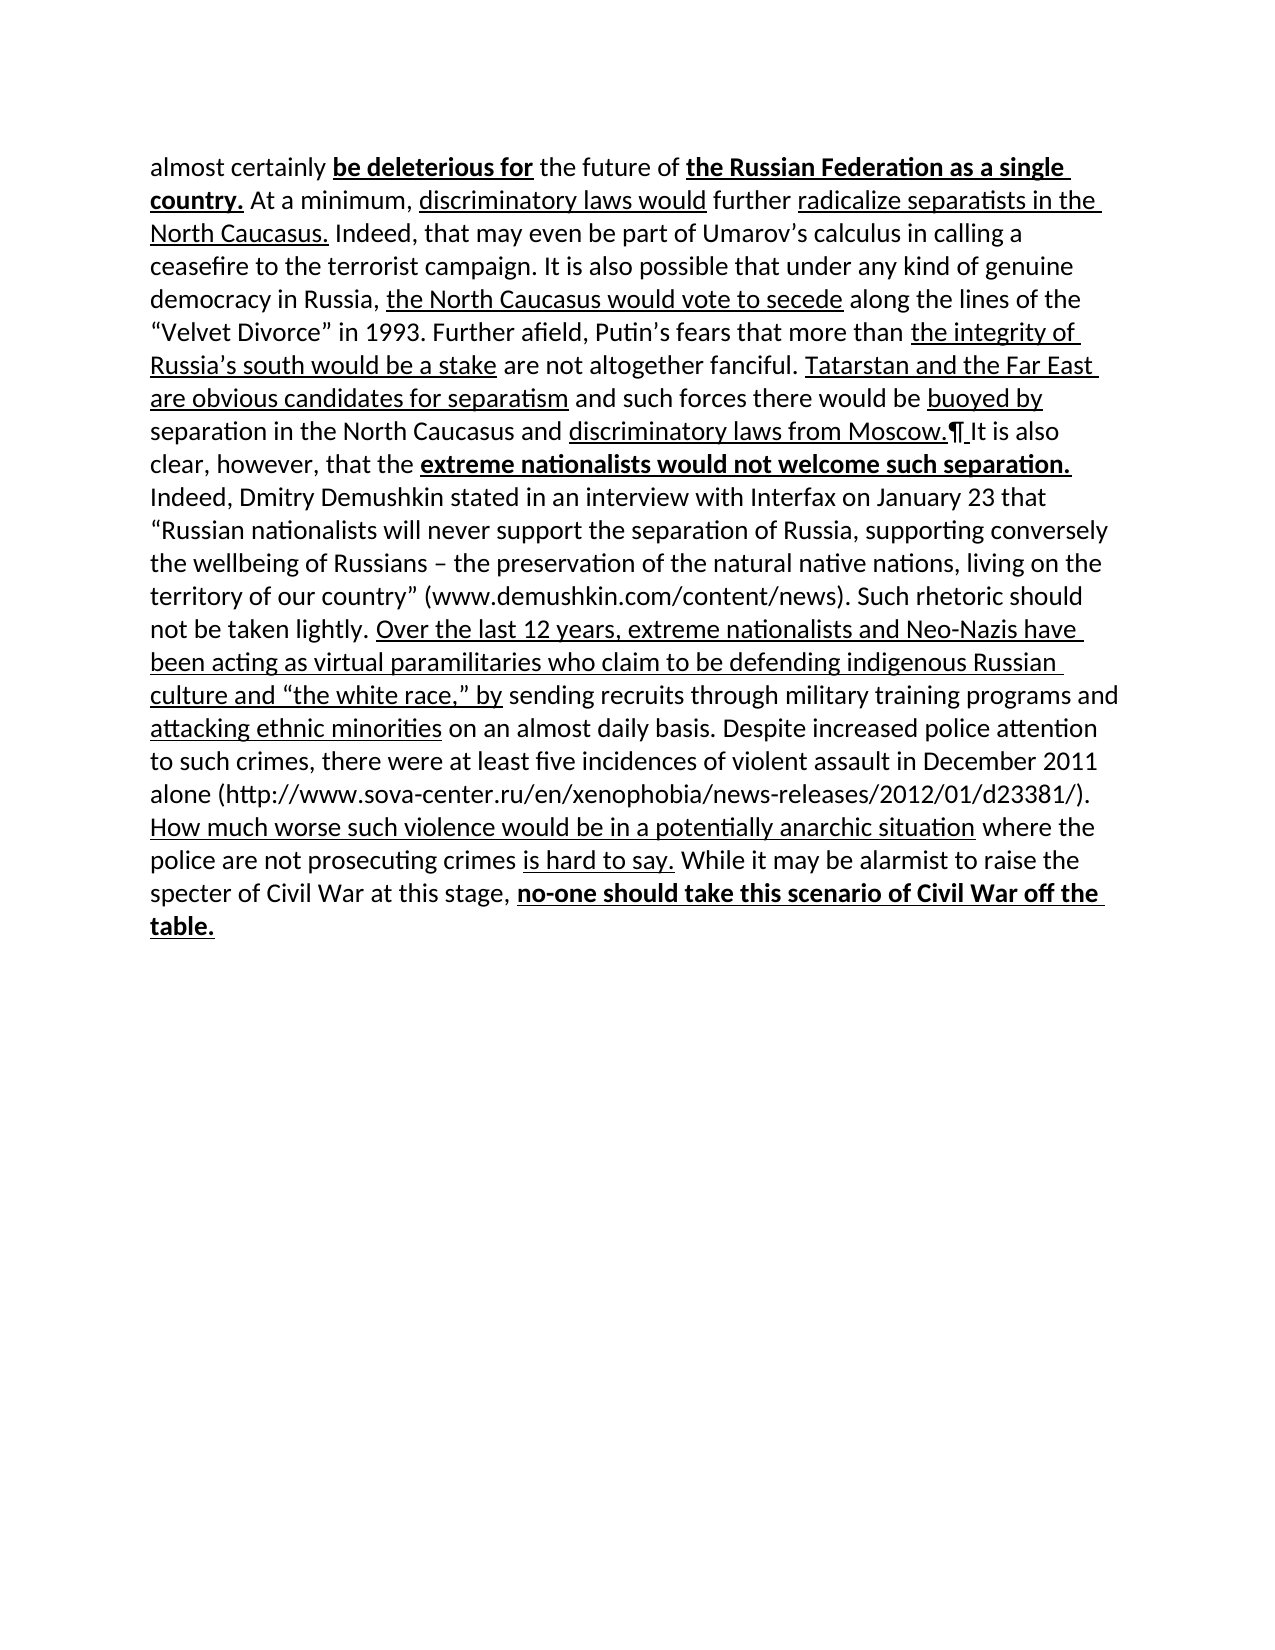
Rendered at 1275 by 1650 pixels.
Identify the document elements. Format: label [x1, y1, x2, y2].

text [150, 150, 1125, 942]
